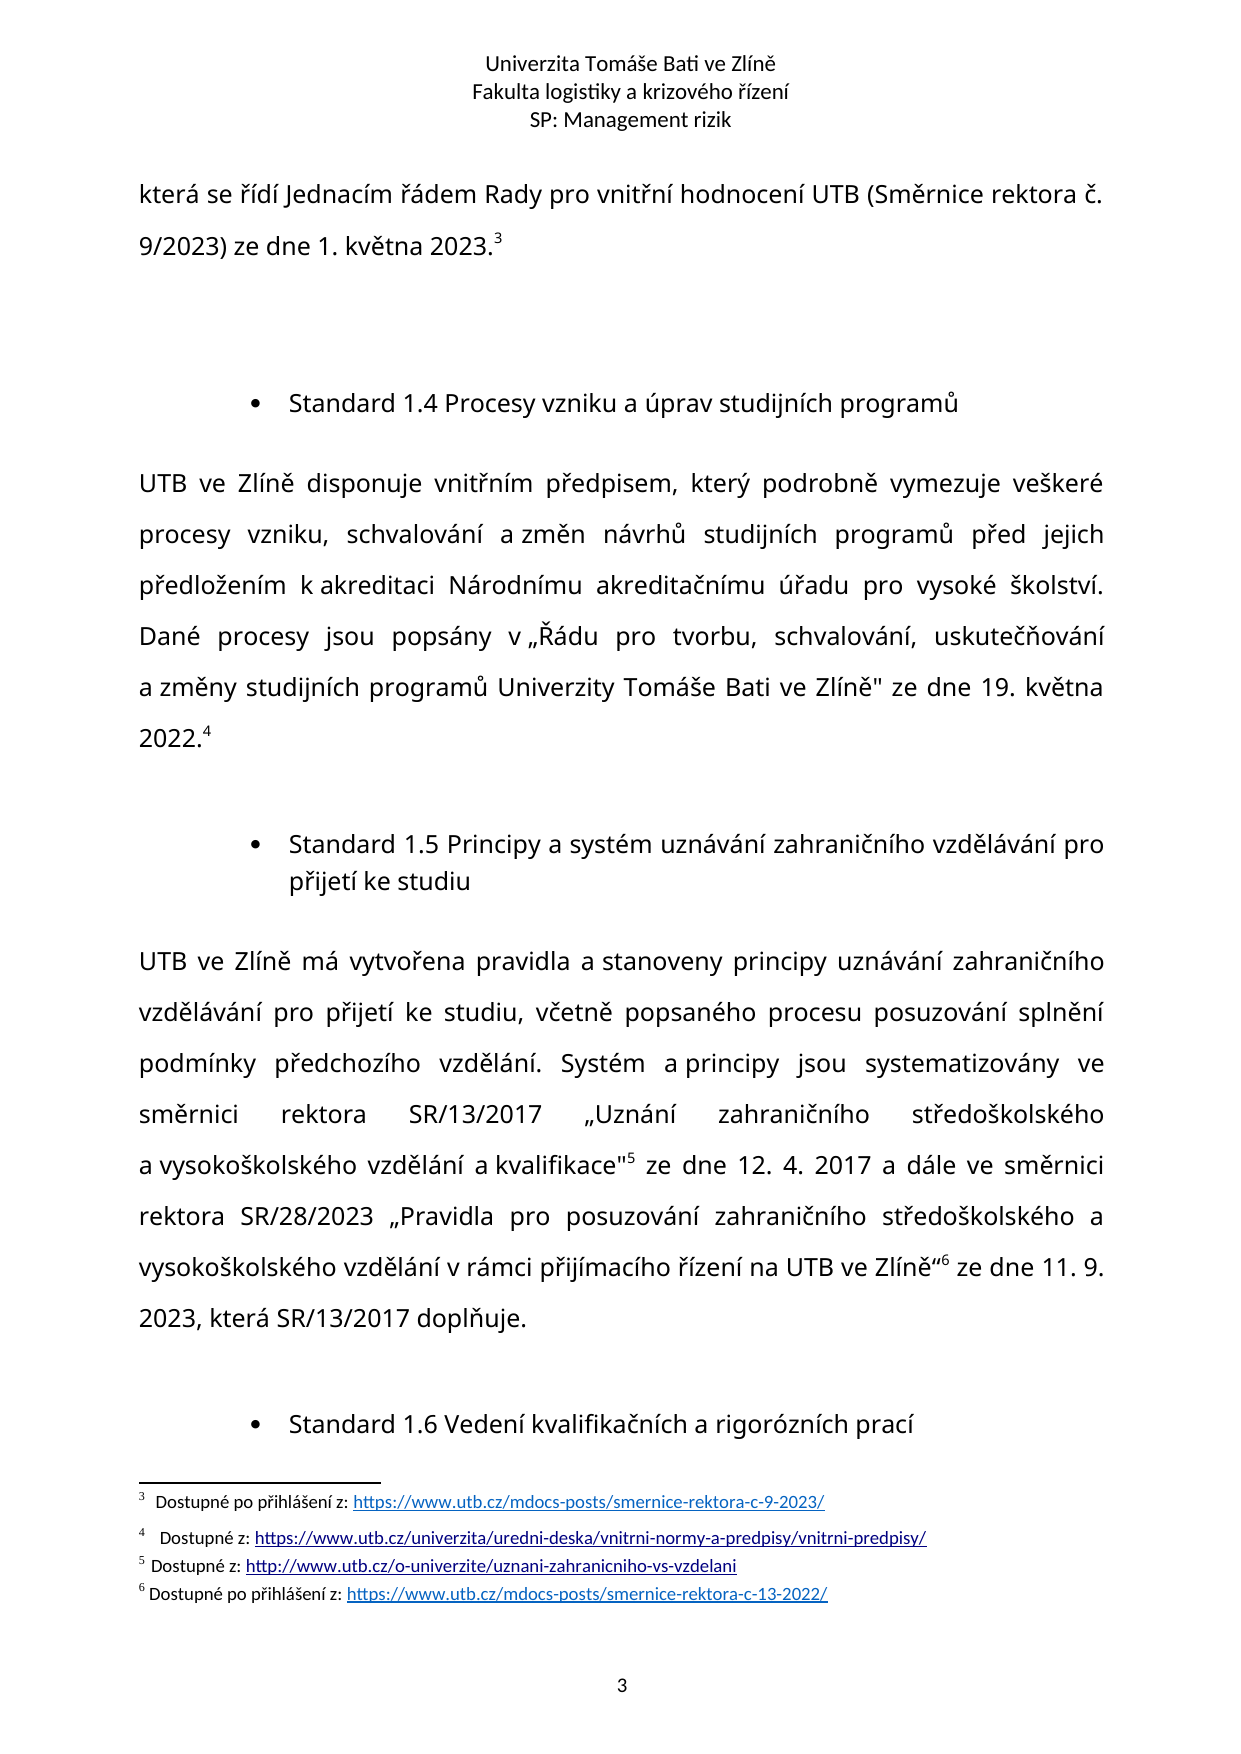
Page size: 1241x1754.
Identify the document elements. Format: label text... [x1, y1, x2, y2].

text UTB ve Zlíně má vytvořena pravidla a stanoveny principy uznávání zahraničního vzdělávání pro přijetí ke studiu, včetně popsaného procesu posuzování splnění podmínky předchozího vzdělání. Systém a principy jsou systematizovány ve směrnici rektora SR/13/2017 „Uznání zahraničního středoškolského a vysokoškolského vzdělání a kvalifikace" ze dne 12. 4. 2017 a dále ve směrnici rektora SR/28/2023 „Pravidla pro posuzování zahraničního středoškolského a vysokoškolského vzdělání v rámci přijímacího řízení na UTB ve Zlíně“ ze dne 11. 9. 2023, která SR/13/2017 doplňuje. [139, 943, 1105, 1335]
text UTB ve Zlíně disponuje vnitřním předpisem, který podrobně vymezuje veškeré procesy vzniku, schvalování a změn návrhů studijních programů před jejich předložením k akreditaci Národnímu akreditačnímu úřadu pro vysoké školství. Dané procesy jsou popsány v „Řádu pro tvorbu, schvalování, uskutečňování a změny studijních programů Univerzity Tomáše Bati ve Zlíně" ze dne 19. května 2022. [139, 465, 1105, 755]
subtitle Standard 1.4 Procesy vzniku a úprav studijních programů [251, 386, 1105, 419]
subtitle Standard 1.6 Vedení kvalifikačních a rigorózních prací [251, 1407, 1105, 1441]
subtitle Standard 1.5 Principy a systém uznávání zahraničního vzdělávání pro přijetí ke studiu [251, 827, 1105, 898]
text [139, 177, 1105, 262]
